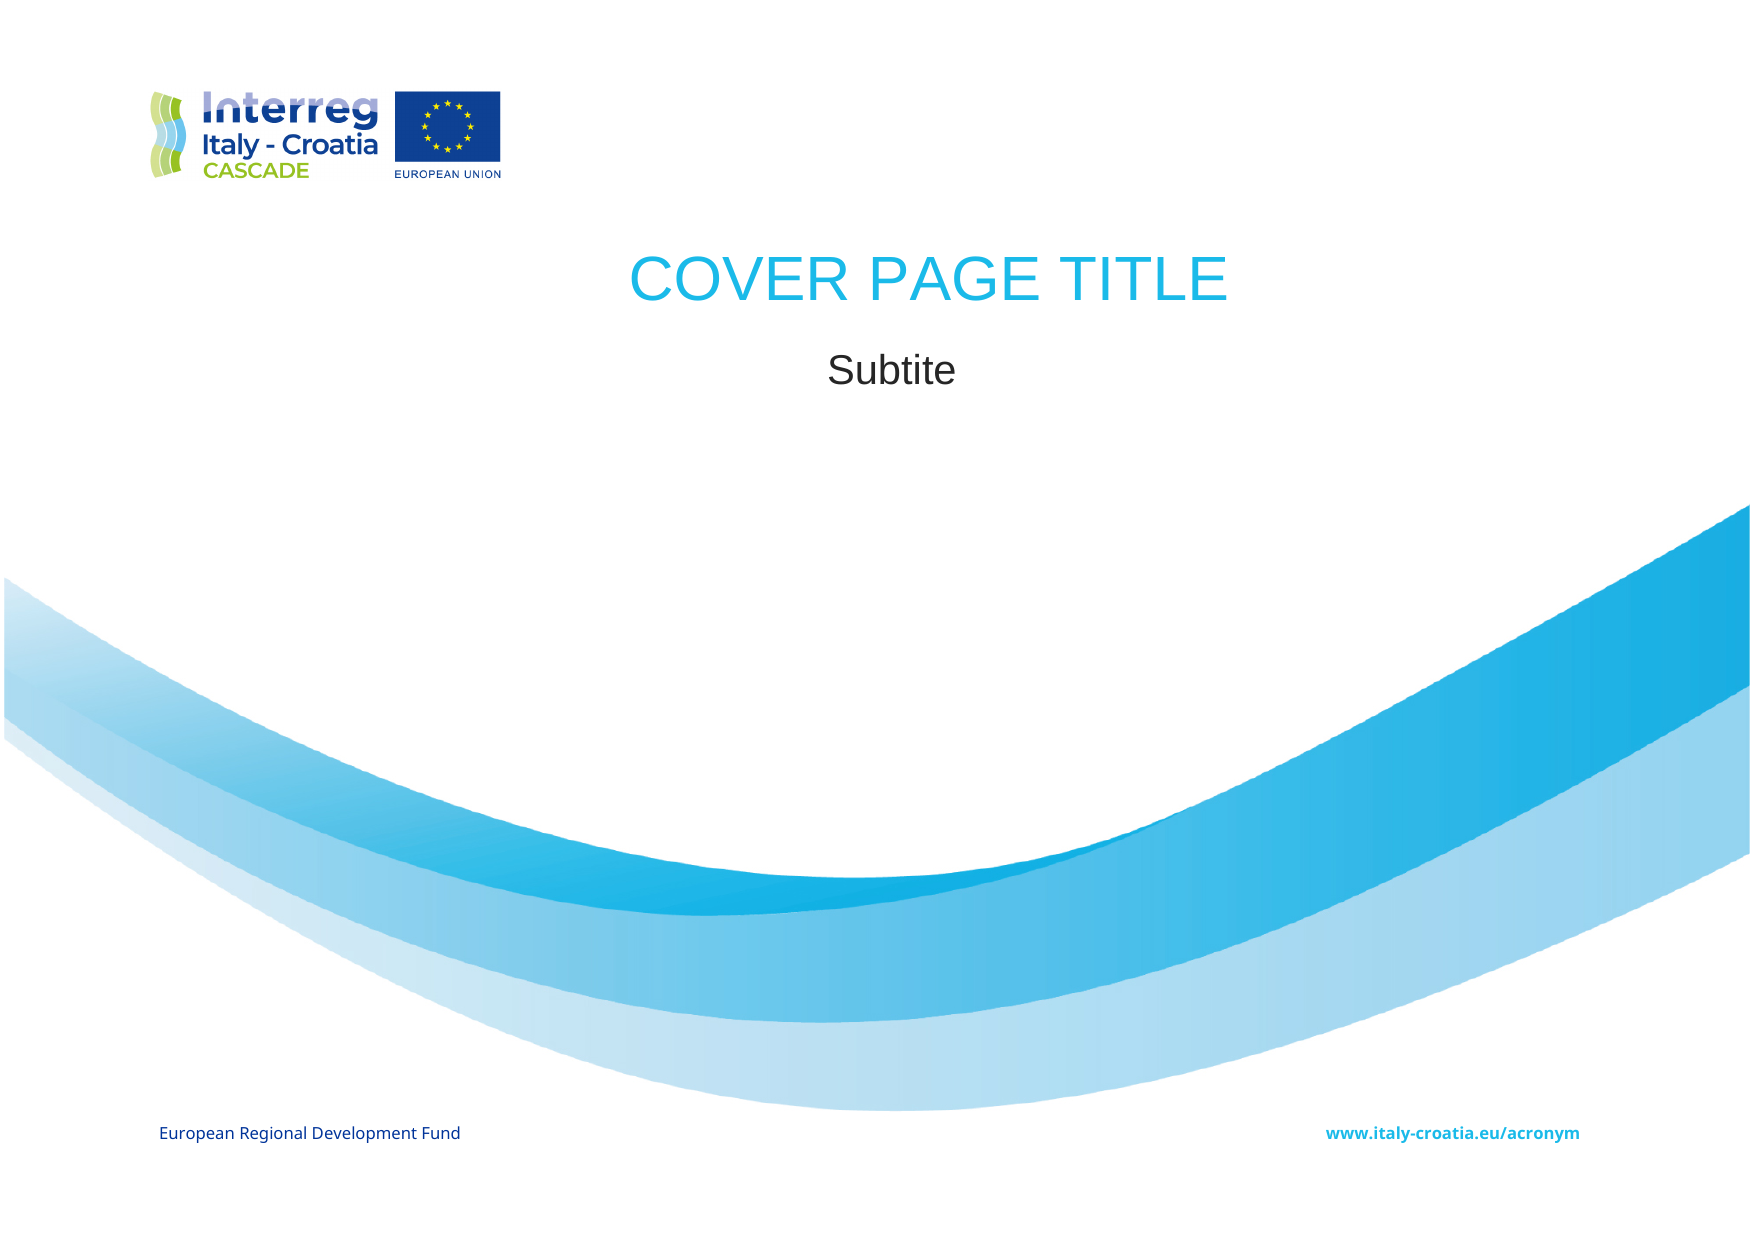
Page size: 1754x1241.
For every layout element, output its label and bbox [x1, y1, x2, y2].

picture [4, 492, 1750, 1120]
picture [147, 88, 503, 181]
